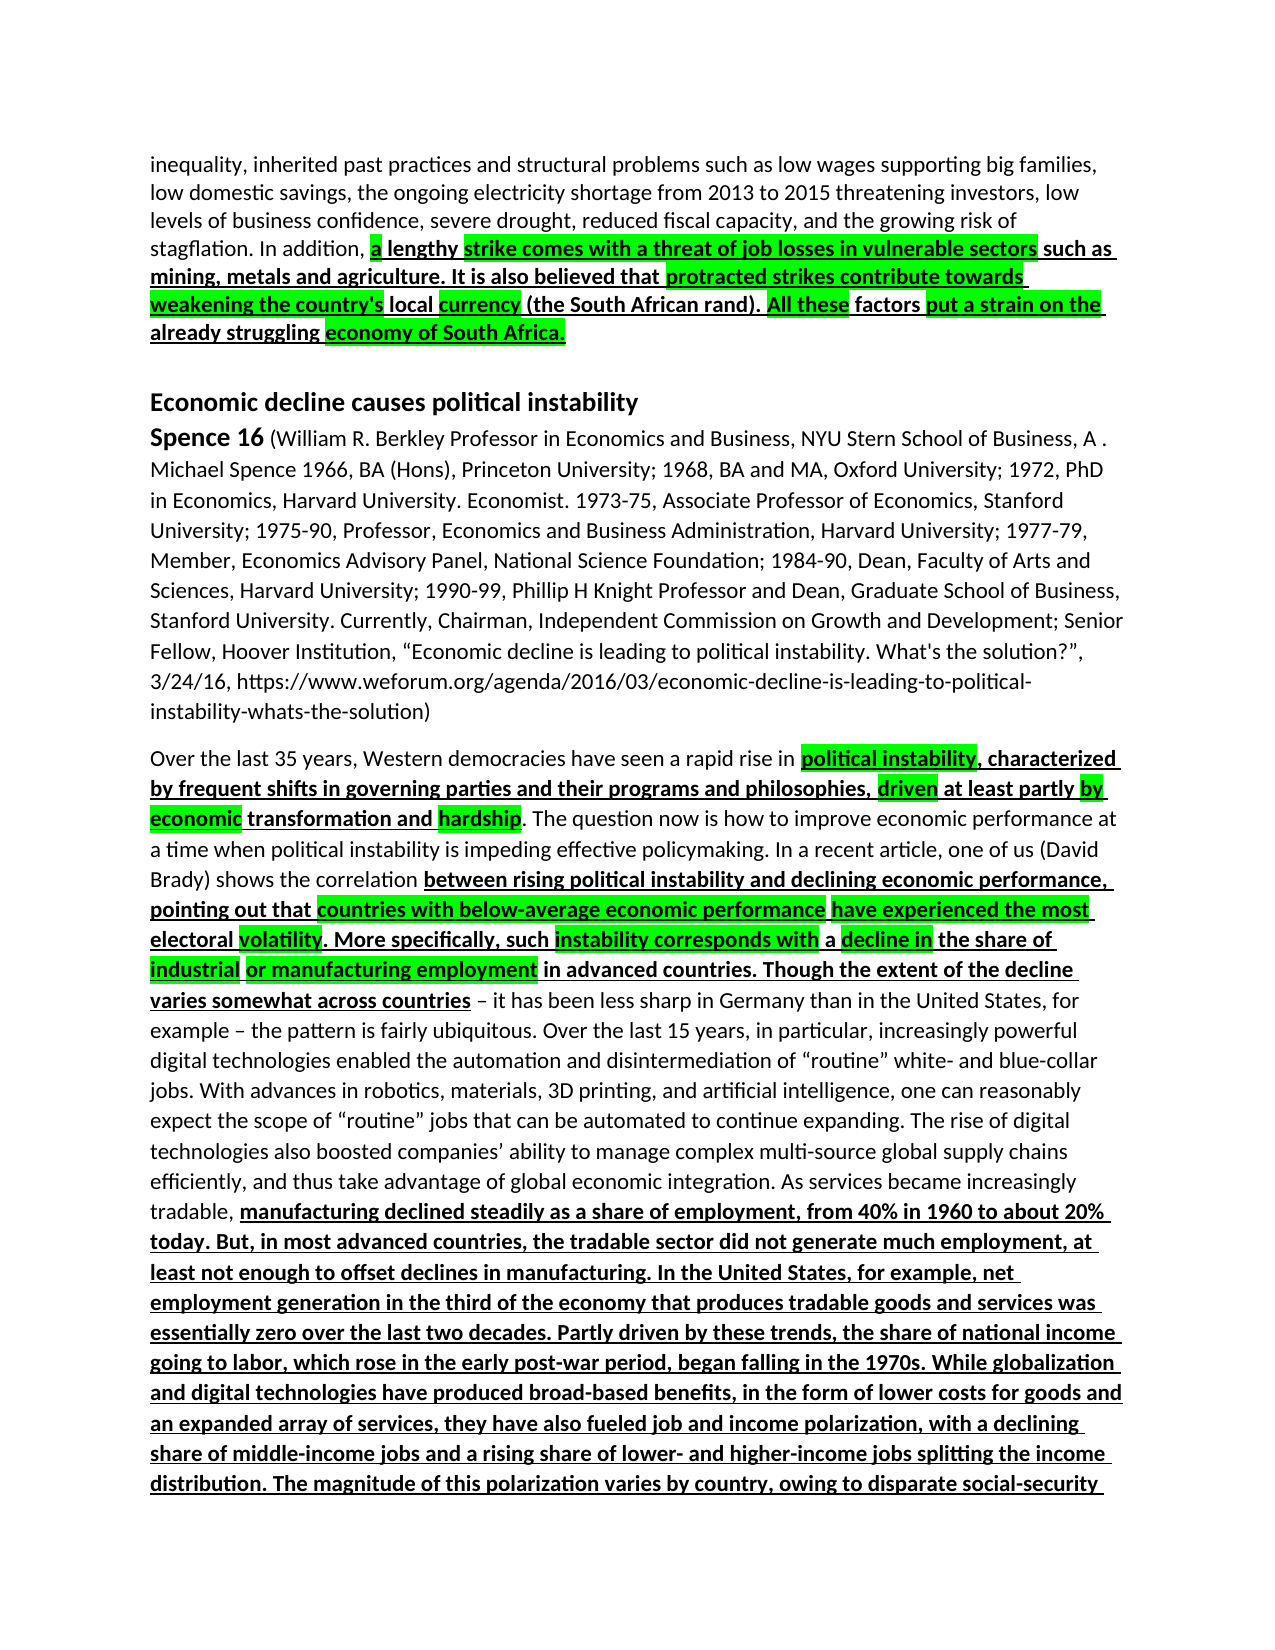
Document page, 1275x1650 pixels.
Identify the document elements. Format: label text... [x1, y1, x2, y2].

text Spence 16 (William R. Berkley Professor in Economics and Business, NYU Stern School of Business, A . Michael Spence 1966, BA (Hons), Princeton University; 1968, BA and MA, Oxford University; 1972, PhD in Economics, Harvard University. Economist. 1973-75, Associate Professor of Economics, Stanford University; 1975-90, Professor, Economics and Business Administration, Harvard University; 1977-79, Member, Economics Advisory Panel, National Science Foundation; 1984-90, Dean, Faculty of Arts and Sciences, Harvard University; 1990-99, Phillip H Knight Professor and Dean, Graduate School of Business, Stanford University. Currently, Chairman, Independent Commission on Growth and Development; Senior Fellow, Hoover Institution, “Economic decline is leading to political instability. What's the solution?”, 3/24/16, https://www.weforum.org/agenda/2016/03/economic-decline-is-leading-to-political-instability-whats-the-solution) [150, 420, 1125, 725]
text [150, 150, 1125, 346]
subtitle Economic decline causes political instability [150, 385, 1125, 418]
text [150, 744, 1125, 1497]
